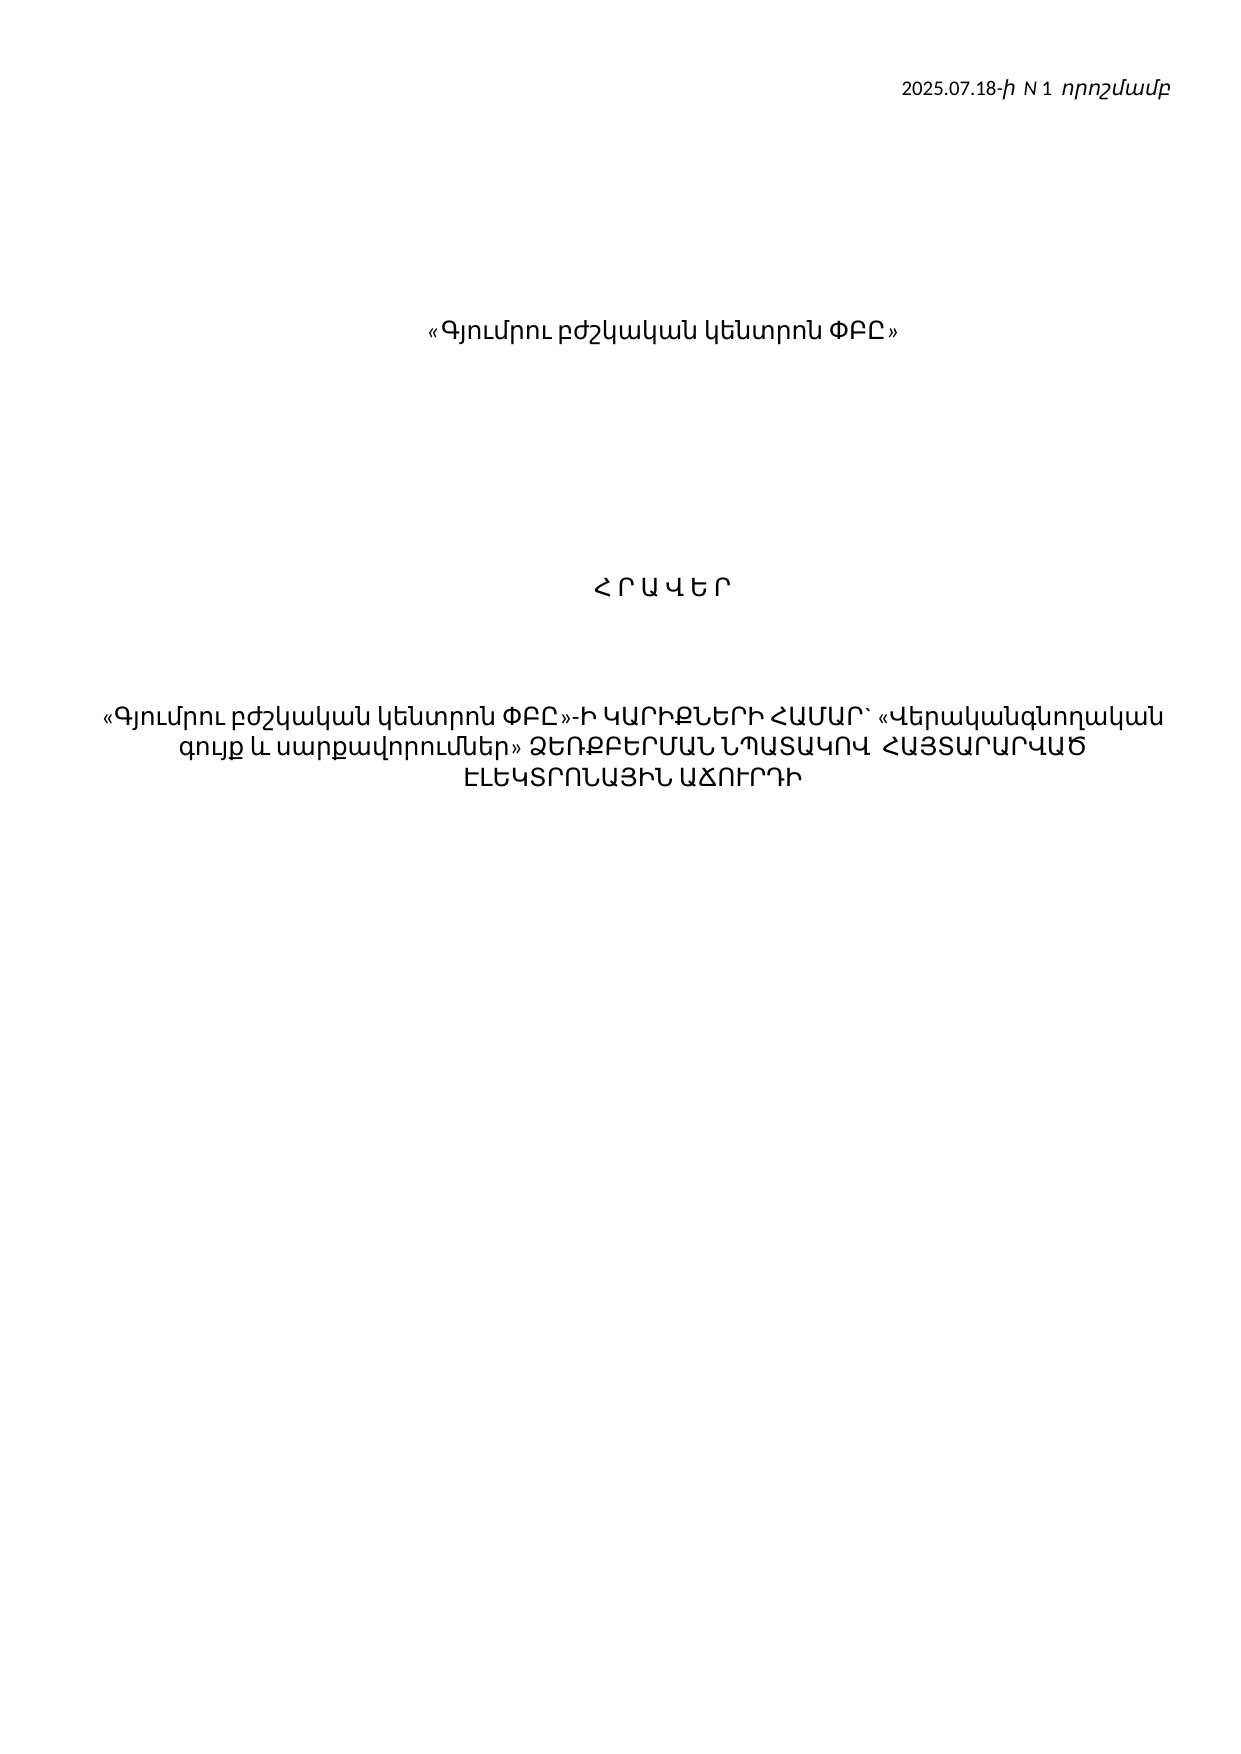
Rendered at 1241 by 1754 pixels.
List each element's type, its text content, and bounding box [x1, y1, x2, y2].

text «Գյումրու բժշկական կենտրոն ՓԲԸ»-Ի ԿԱՐԻՔՆԵՐԻ ՀԱՄԱՐ` «Վերականգնողական գույք և սարքավորումներ» ՁԵՌՔԲԵՐՄԱՆ ՆՊԱՏԱԿՈՎ ՀԱՅՏԱՐԱՐՎԱԾ ԷԼԵԿՏՐՈՆԱՅԻՆ ԱՃՈՒՐԴԻ [94, 701, 1172, 792]
text « Գյումրու բժշկական կենտրոն ՓԲԸ» [94, 316, 1172, 346]
text Հ Ր Ա Վ Ե Ր [94, 572, 1172, 602]
text 2025.07.18 -ի N 1 որոշմամբ [94, 75, 1171, 100]
